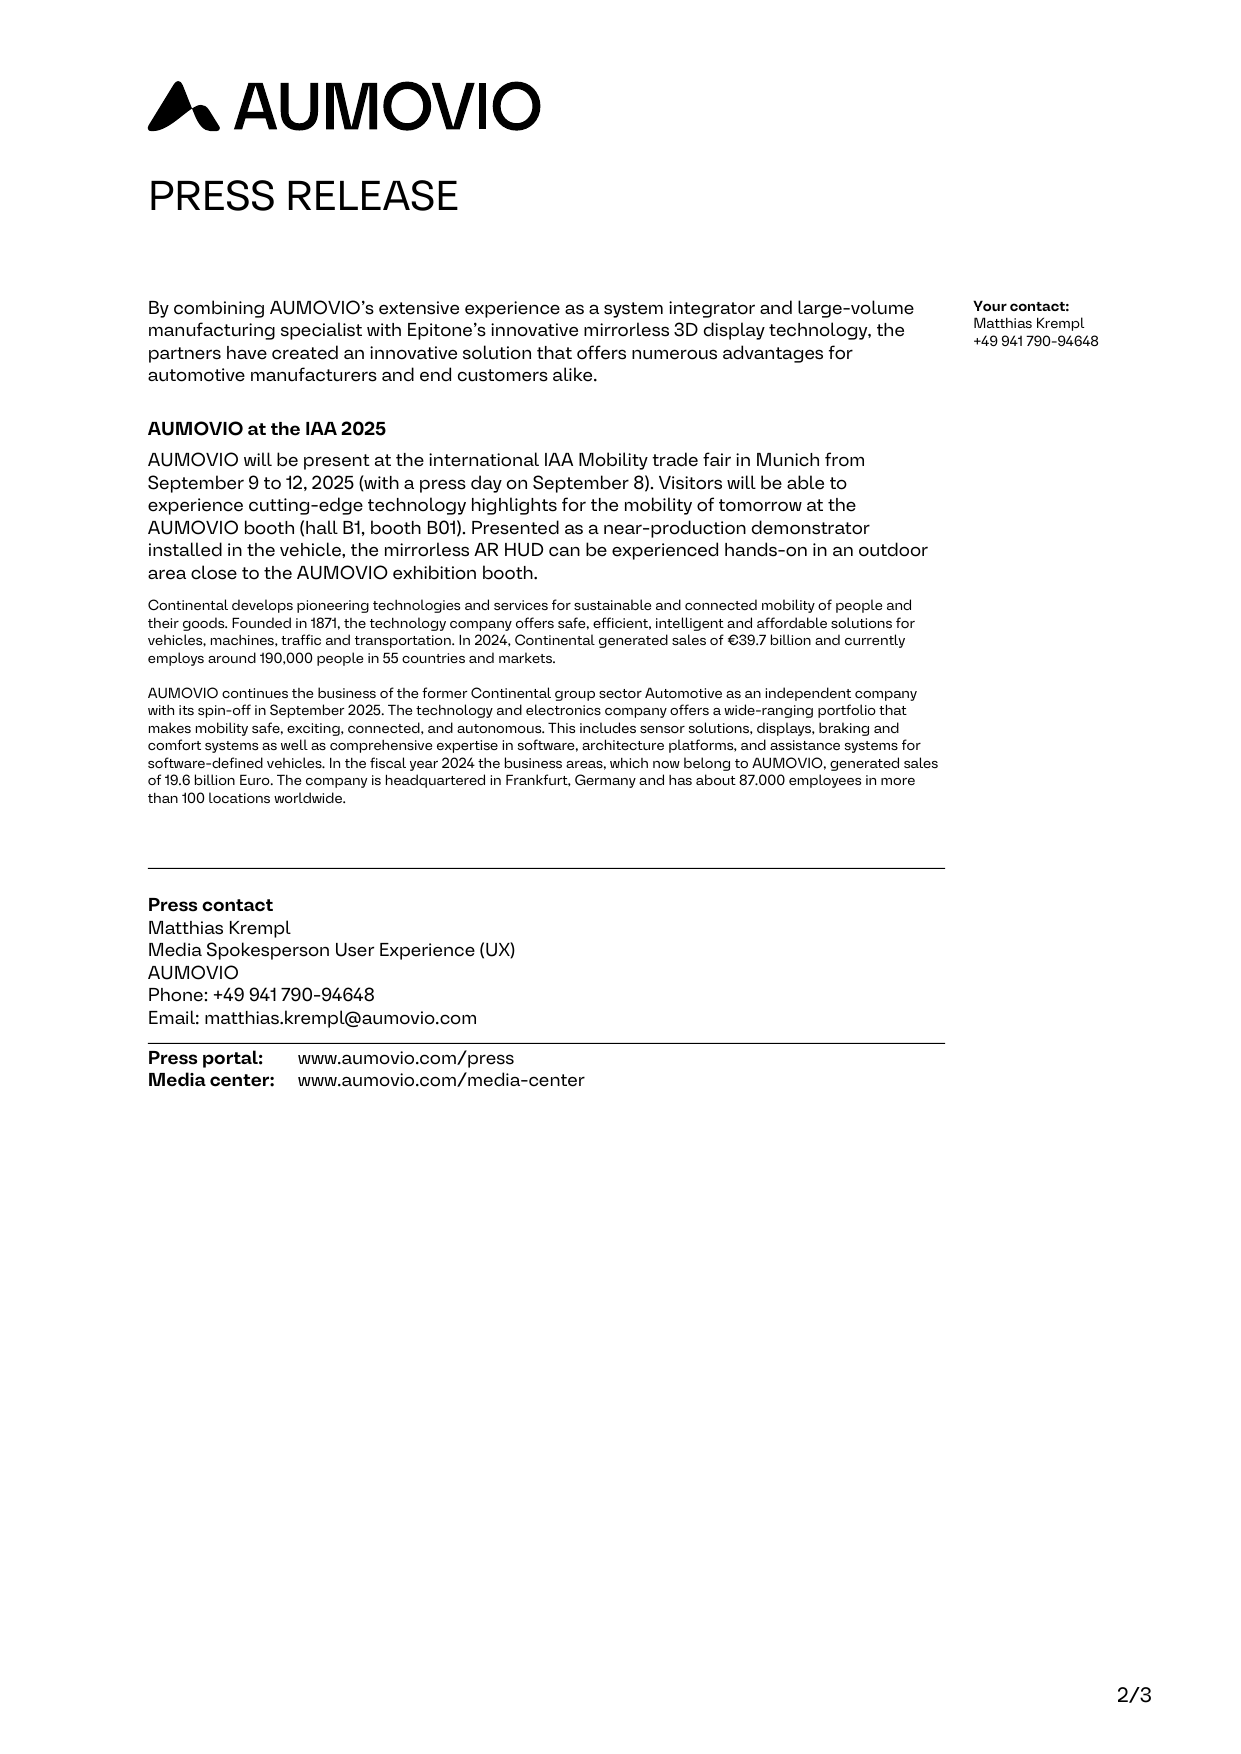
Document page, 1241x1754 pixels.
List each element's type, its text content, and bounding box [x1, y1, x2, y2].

text Matthias Krempl [148, 919, 1152, 938]
text By combining AUMOVIO’s extensive experience as a system integrator and large-volume manufacturing specialist with Epitone’s innovative mirrorless 3D display technology, the partners have created an innovative solution that offers numerous advantages for automotive manufacturers and end customers alike. [148, 299, 945, 385]
text Media center: www.aumovio.com/media-center [148, 1071, 1152, 1090]
text Phone: +49 941 790-94648 [148, 986, 1152, 1005]
text Press portal: www.aumovio.com/press [148, 1049, 1152, 1068]
text Press contact [148, 874, 1152, 915]
text AUMOVIO will be present at the international IAA Mobility trade fair in Munich from September 9 to 12, 2025 (with a press day on September 8). Visitors will be able to experience cutting-edge technology highlights for the mobility of tomorrow at the AUMOVIO booth (hall B1, booth B01). Presented as a near-production demonstrator installed in the vehicle, the mirrorless AR HUD can be experienced hands-on in an outdoor area close to the AUMOVIO exhibition booth. [148, 451, 945, 583]
text Email: matthias.krempl@aumovio.com [148, 1009, 1152, 1028]
text Media Spokesperson User Experience (UX) [148, 941, 1152, 960]
text Continental develops pioneering technologies and services for sustainable and connected mobility of people and their goods. Founded in 1871, the technology company offers safe, efficient, intelligent and affordable solutions for vehicles, machines, traffic and transportation. In 2024, Continental generated sales of €39.7 billion and currently employs around 190,000 people in 55 countries and markets. [148, 599, 945, 666]
text AUMOVIO continues the business of the former Continental group sector Automotive as an independent company with its spin-off in September 2025. The technology and electronics company offers a wide-ranging portfolio that makes mobility safe, exciting, connected, and autonomous. This includes sensor solutions, displays, braking and comfort systems as well as comprehensive expertise in software, architecture platforms, and assistance systems for software-defined vehicles. In the fiscal year 2024 the business areas, which now belong to AUMOVIO, generated sales of 19.6 billion Euro. The company is headquartered in Frankfurt, Germany and has about 87.000 employees in more than 100 locations worldwide. [148, 686, 945, 806]
text AUMOVIO at the IAA 2025 [148, 420, 945, 439]
text AUMOVIO [148, 964, 1152, 983]
